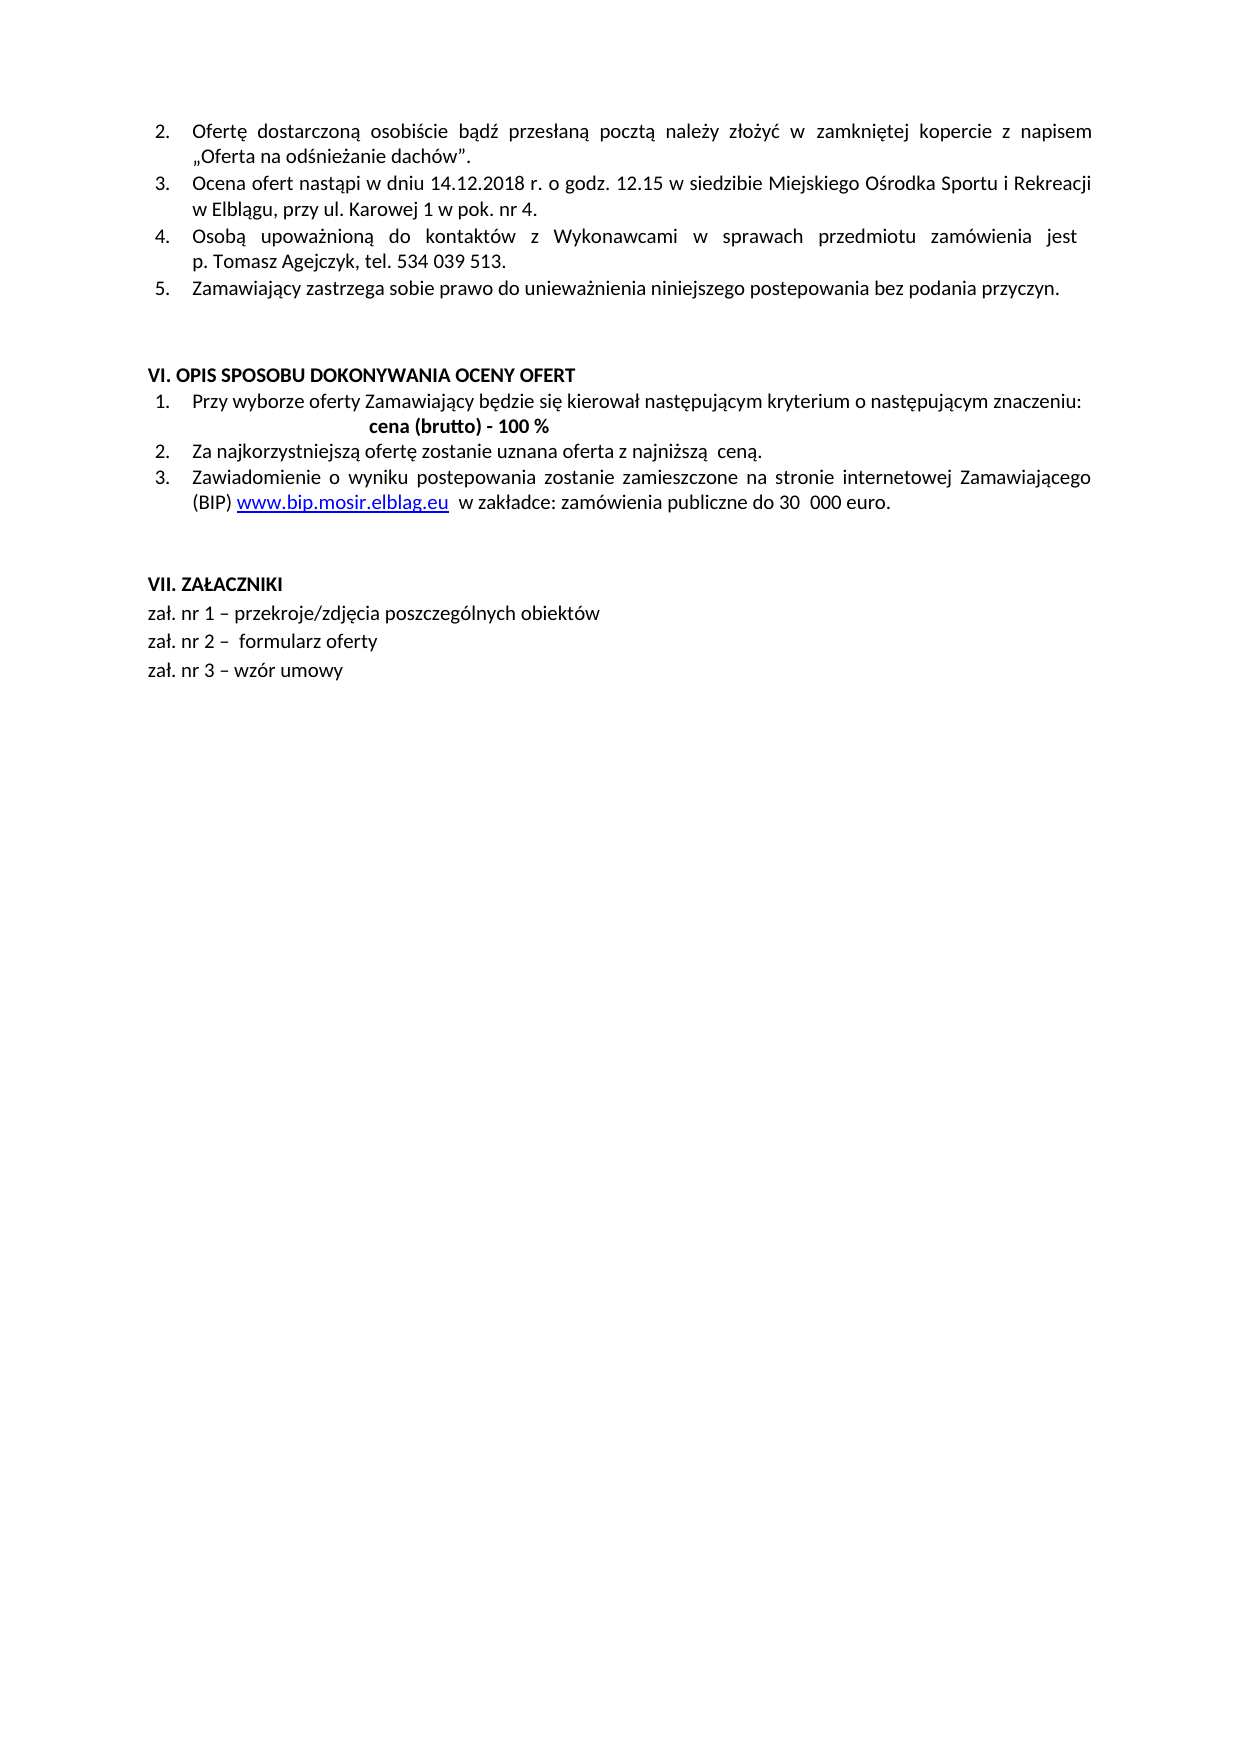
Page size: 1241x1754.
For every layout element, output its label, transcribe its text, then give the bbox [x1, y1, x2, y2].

list Za najkorzystniejszą ofertę zostanie uznana oferta z najniższą ceną. [154, 439, 1093, 464]
text zał. nr 2 – formularz oferty [148, 626, 1093, 654]
list Przy wyborze oferty Zamawiający będzie się kierował następującym kryterium o następującym znaczeniu: [154, 388, 1093, 413]
text zał. nr 1 – przekroje/zdjęcia poszczególnych obiektów [148, 597, 1093, 626]
text VII. ZAŁACZNIKI [148, 569, 1093, 597]
text cena (brutto) - 100 % [302, 413, 1093, 439]
text VI. OPIS SPOSOBU DOKONYWANIA OCENY OFERT [148, 359, 1093, 388]
list Ocena ofert nastąpi w dniu 14.12.2018 r. o godz. 12.15 w siedzibie Miejskiego Ośrodka Sportu i Rekreacji w Elblągu, przy ul. Karowej 1 w pok. nr 4. [154, 171, 1093, 221]
list Osobą upoważnioną do kontaktów z Wykonawcami w sprawach przedmiotu zamówienia jest p. Tomasz Agejczyk, tel. 534 039 513. [154, 223, 1093, 274]
list Zamawiający zastrzega sobie prawo do unieważnienia niniejszego postepowania bez podania przyczyn. [154, 275, 1093, 301]
list Zawiadomienie o wyniku postepowania zostanie zamieszczone na stronie internetowej Zamawiającego (BIP) www.bip.mosir.elblag.eu w zakładce: zamówienia publiczne do 30 000 euro. [154, 464, 1093, 515]
text zał. nr 3 – wzór umowy [148, 654, 1093, 683]
list Ofertę dostarczoną osobiście bądź przesłaną pocztą należy złożyć w zamkniętej kopercie z napisem „Oferta na odśnieżanie dachów”. [154, 118, 1093, 169]
